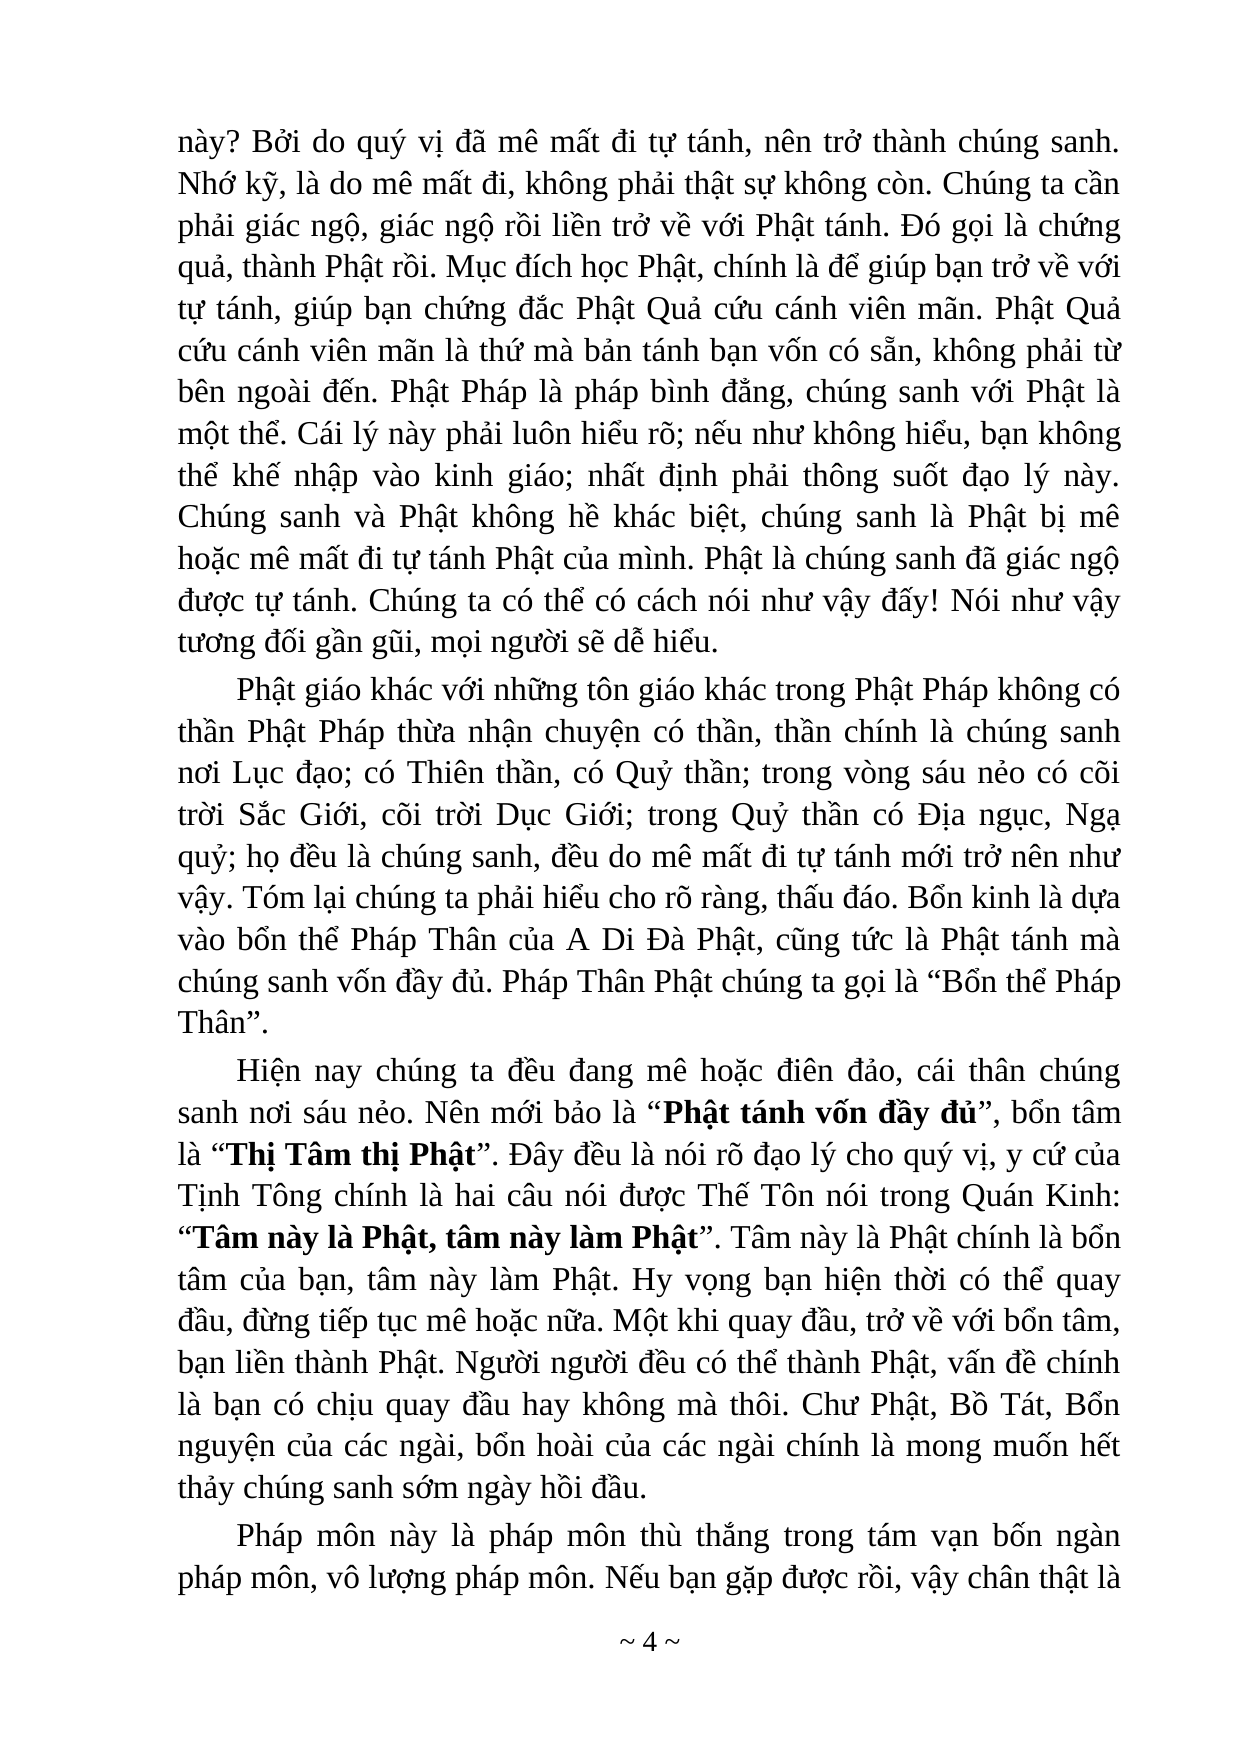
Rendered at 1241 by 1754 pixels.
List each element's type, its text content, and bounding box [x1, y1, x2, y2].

text Phật giáo khác với những tôn giáo khác trong Phật Pháp không có thần Phật Pháp thừa nhận chuyện có thần, thần chính là chúng sanh nơi Lục đạo; có Thiên thần, có Quỷ thần; trong vòng sáu nẻo có cõi trời Sắc Giới, cõi trời Dục Giới; trong Quỷ thần có Địa ngục, Ngạ quỷ; họ đều là chúng sanh, đều do mê mất đi tự tánh mới trở nên như vậy. Tóm lại chúng ta phải hiểu cho rõ ràng, thấu đáo. Bổn kinh là dựa vào bổn thể Pháp Thân của A Di Đà Phật, cũng tức là Phật tánh mà chúng sanh vốn đầy đủ. Pháp Thân Phật chúng ta gọi là “Bổn thể Pháp Thân”. [177, 666, 1122, 1041]
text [177, 1512, 1122, 1595]
text Hiện nay chúng ta đều đang mê hoặc điên đảo, cái thân chúng sanh nơi sáu nẻo. Nên mới bảo là “Phật tánh vốn đầy đủ”, bổn tâm là “Thị Tâm thị Phật”. Đây đều là nói rõ đạo lý cho quý vị, y cứ của Tịnh Tông chính là hai câu nói được Thế Tôn nói trong Quán Kinh: “Tâm này là Phật, tâm này làm Phật”. Tâm này là Phật chính là bổn tâm của bạn, tâm này làm Phật. Hy vọng bạn hiện thời có thể quay đầu, đừng tiếp tục mê hoặc nữa. Một khi quay đầu, trở về với bổn tâm, bạn liền thành Phật. Người người đều có thể thành Phật, vấn đề chính là bạn có chịu quay đầu hay không mà thôi. Chư Phật, Bồ Tát, Bổn nguyện của các ngài, bổn hoài của các ngài chính là mong muốn hết thảy chúng sanh sớm ngày hồi đầu. [177, 1047, 1122, 1506]
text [177, 118, 1122, 660]
